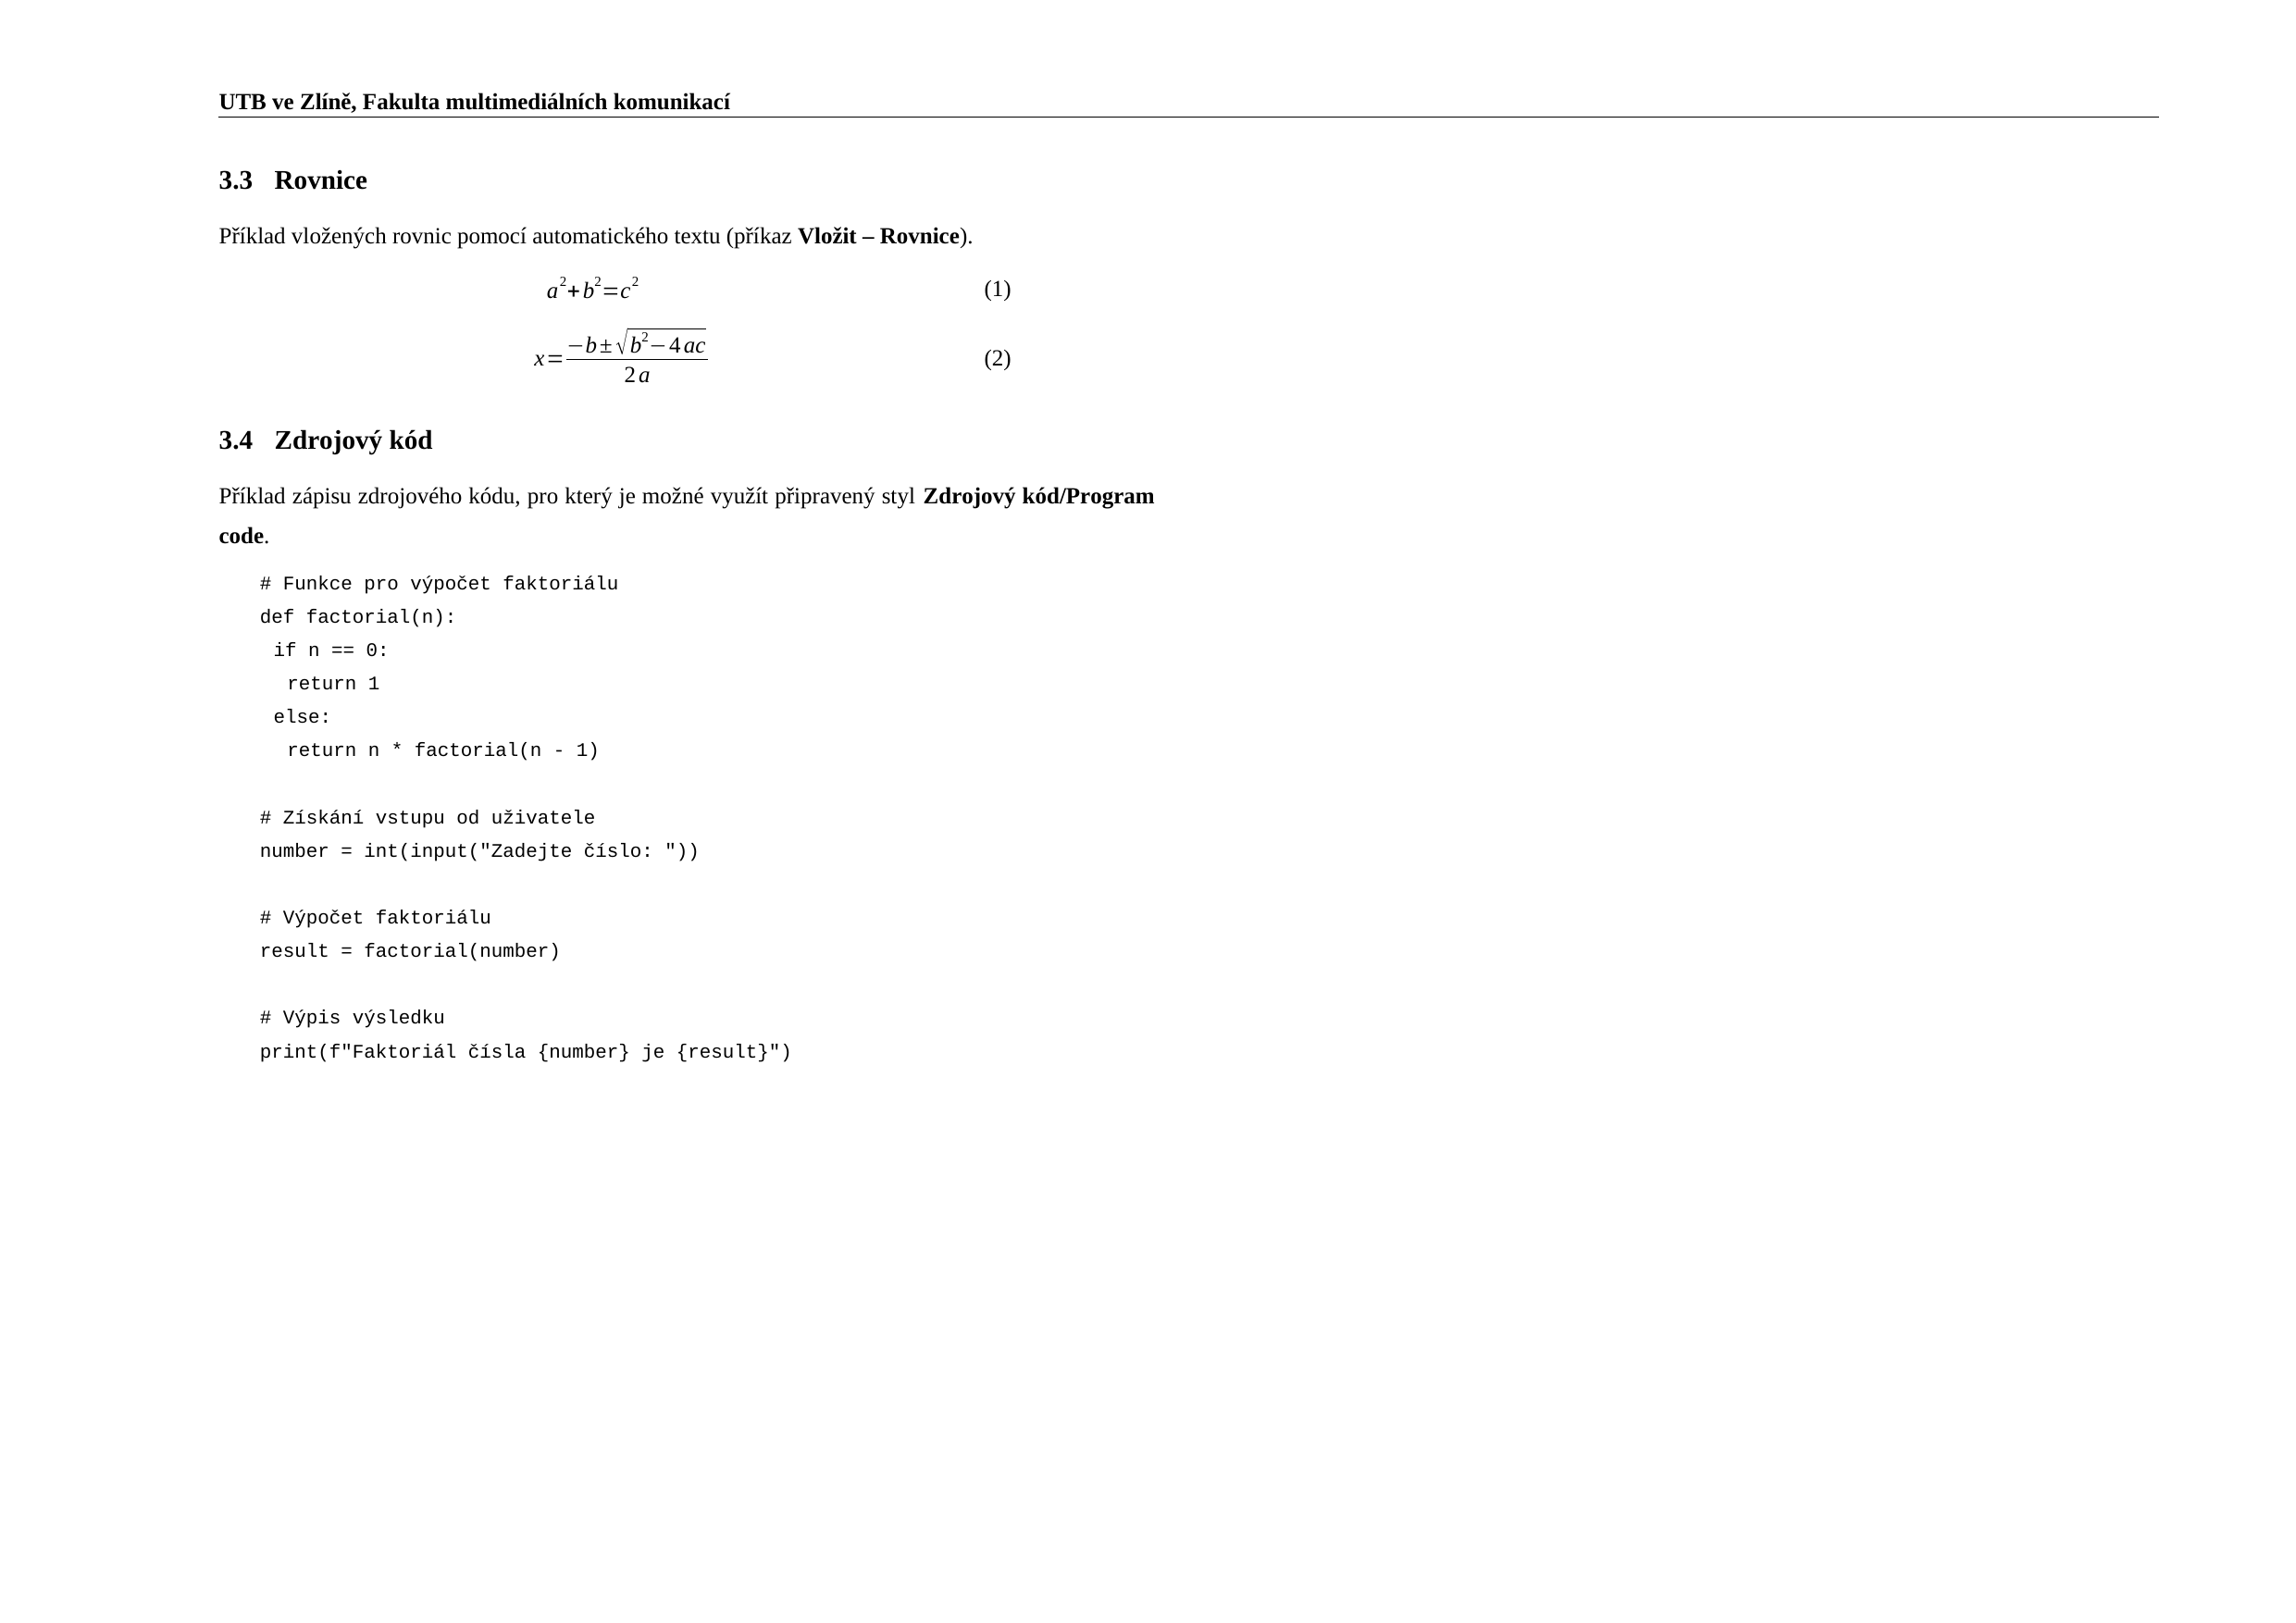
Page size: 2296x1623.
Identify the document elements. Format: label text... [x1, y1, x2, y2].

text result = factorial(number) [260, 941, 1155, 963]
text # Získání vstupu od uživatele [260, 808, 1155, 829]
text if n == 0: [273, 640, 1155, 663]
text (1) [218, 274, 1155, 303]
text return n * factorial(n - 1) [273, 740, 1155, 762]
text Příklad zápisu zdrojového kódu, pro který je možné využít připravený styl Zdrojový kód/Program code. [218, 482, 1155, 549]
text Zdrojový kód [218, 424, 1155, 455]
text # Výpočet faktoriálu [260, 908, 1155, 930]
text Příklad vložených rovnic pomocí automatického textu (příkaz Vložit – Rovnice). [218, 222, 1155, 249]
text # Výpis výsledku [260, 1008, 1155, 1030]
text (2) [218, 328, 1155, 388]
text print(f"Faktoriál čísla {number} je {result}") [260, 1042, 1155, 1063]
text def factorial(n): [260, 607, 1155, 628]
text return 1 [273, 674, 1155, 696]
text else: [273, 707, 1155, 729]
text Rovnice [218, 164, 1155, 195]
text # Funkce pro výpočet faktoriálu [260, 573, 1155, 595]
text number = int(input("Zadejte číslo: ")) [260, 841, 1155, 862]
